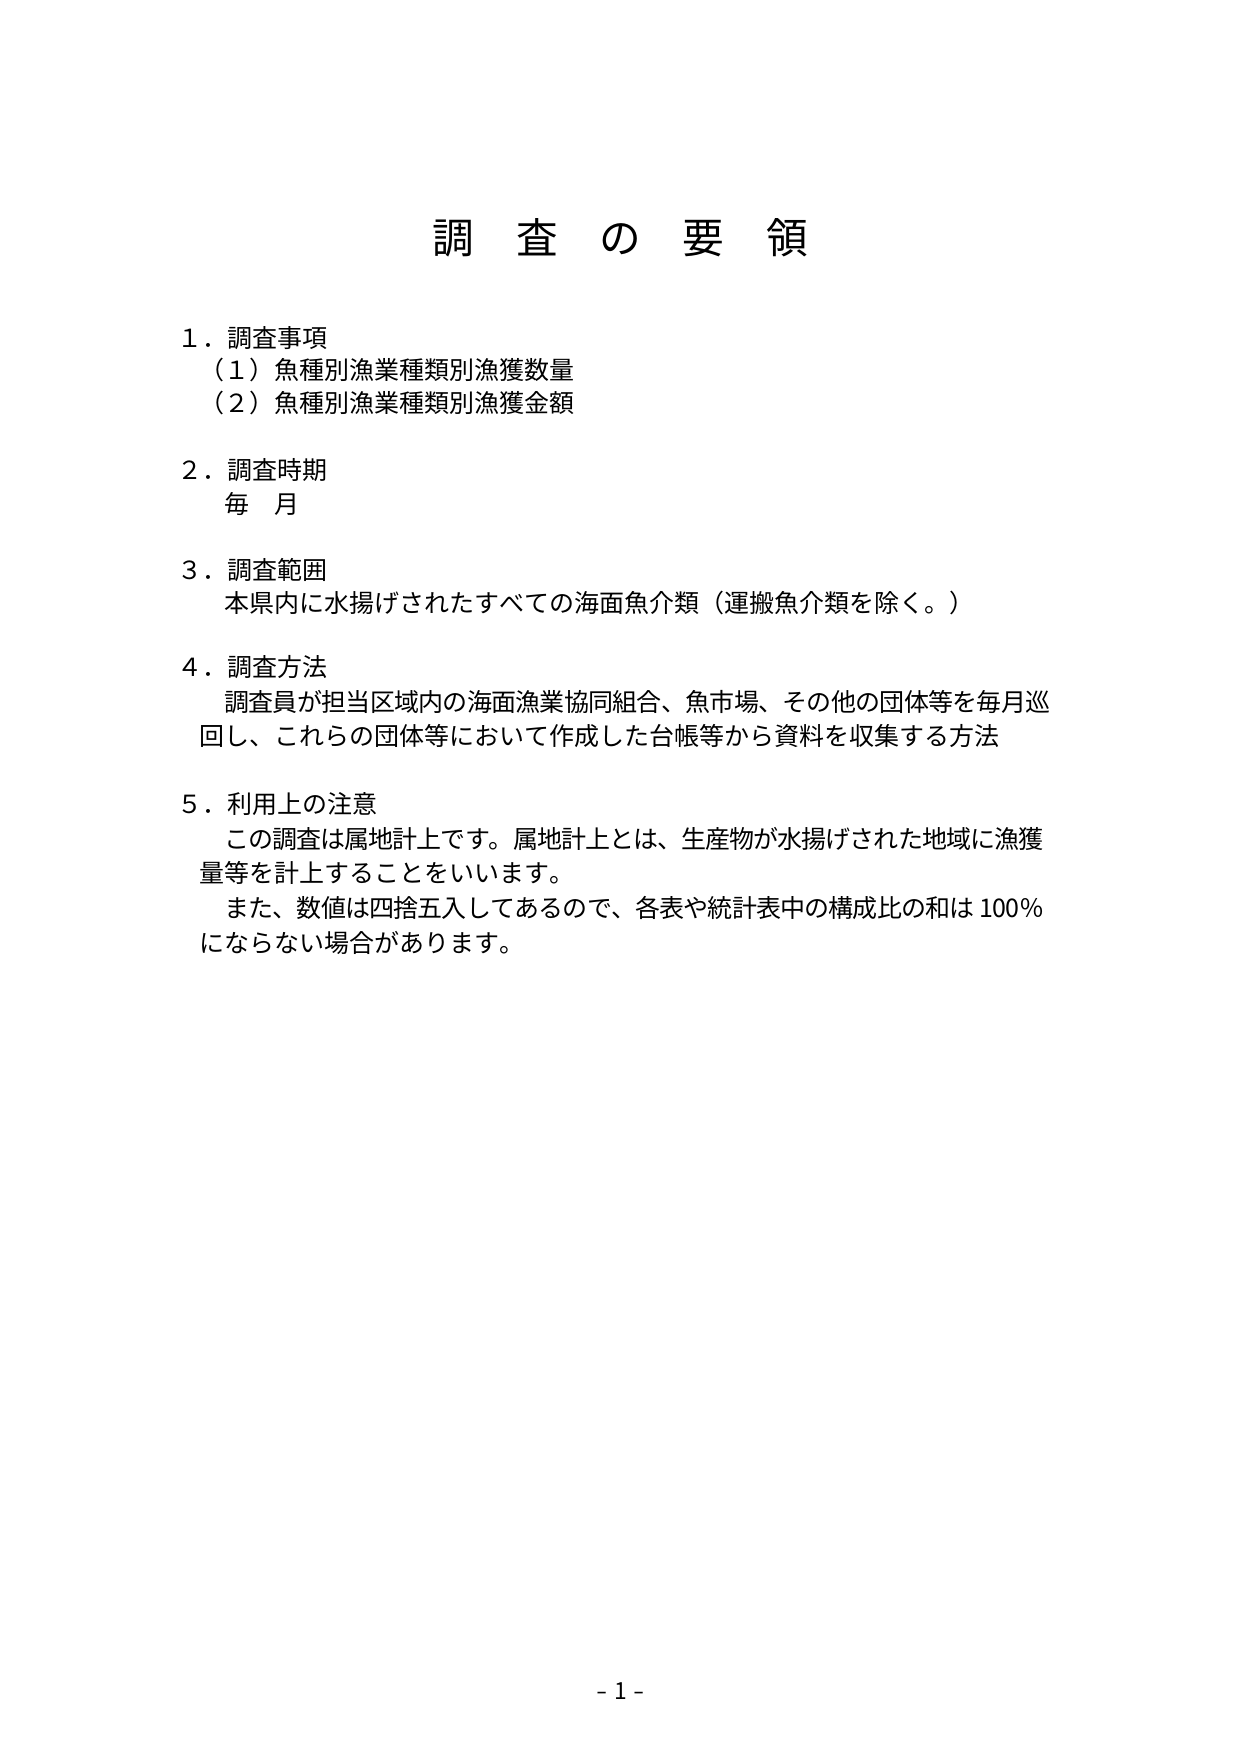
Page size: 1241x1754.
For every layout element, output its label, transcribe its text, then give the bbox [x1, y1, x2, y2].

text ４．調査方法 [177, 650, 1094, 683]
text この調査は属地計上です。属地計上とは、生産物が水揚げされた地域に漁獲量等を計上することをいいます。 [199, 821, 1064, 889]
text ５．利用上の注意 [177, 787, 1094, 820]
text 調 査 の 要 領 [433, 205, 1094, 265]
text （２）魚種別漁業種類別漁獲金額 [199, 386, 1094, 419]
text 本県内に水揚げされたすべての海面魚介類（運搬魚介類を除く。） [224, 586, 1094, 619]
text ３．調査範囲 [177, 553, 1094, 586]
text １．調査事項 [177, 321, 1094, 354]
text 調査員が担当区域内の海面漁業協同組合、魚市場、その他の団体等を毎月巡回し、これらの団体等において作成した台帳等から資料を収集する方法 [199, 683, 1063, 753]
text ２．調査時期毎 月 [177, 452, 327, 521]
text また、数値は四捨五入してあるので、各表や統計表中の構成比の和は 100％ にならない場合があります。 [199, 889, 1063, 959]
text （１）魚種別漁業種類別漁獲数量 [199, 354, 1094, 386]
